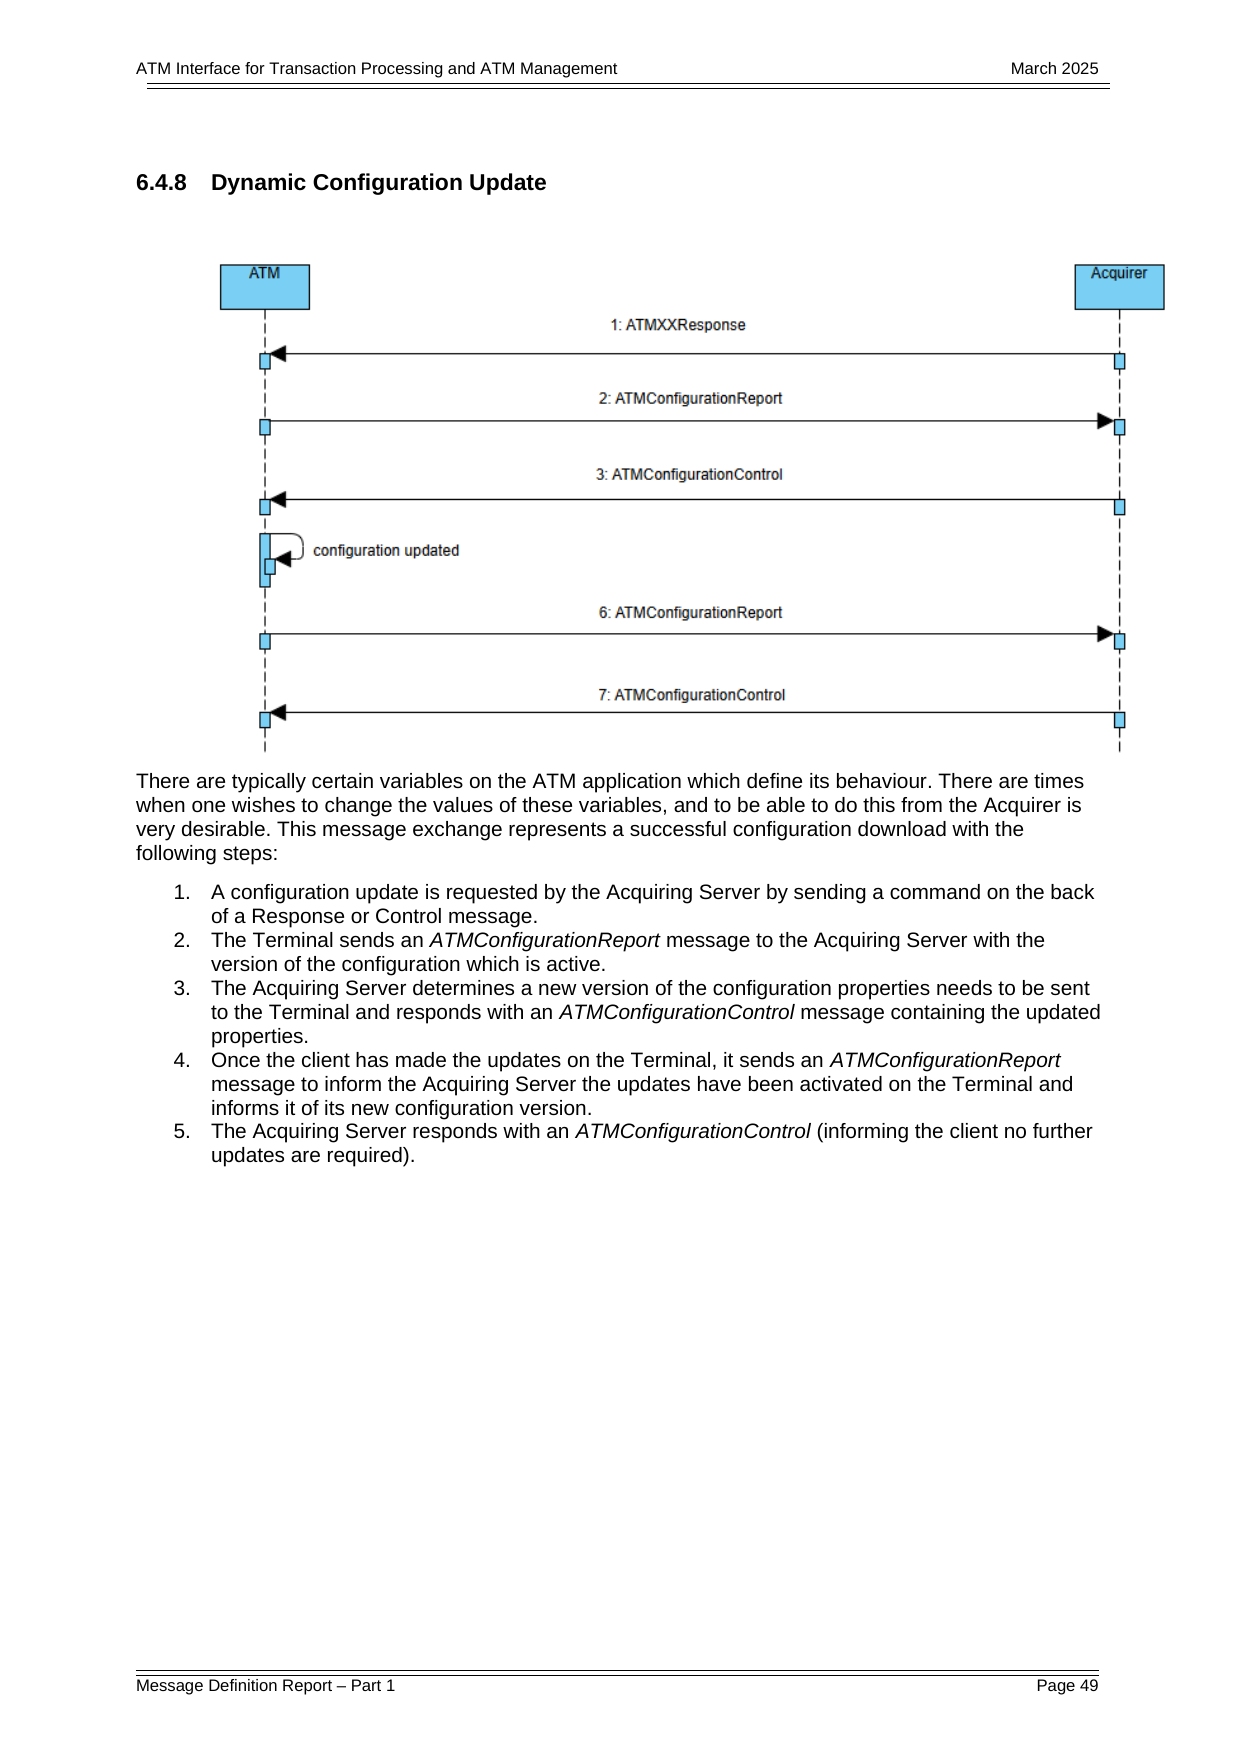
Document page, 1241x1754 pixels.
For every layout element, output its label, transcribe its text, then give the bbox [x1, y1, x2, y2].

list The Terminal sends an ATMConfigurationReport message to the Acquiring Server with the version of the configuration which is active. [173, 928, 1104, 976]
list The Acquiring Server responds with an ATMConfigurationControl (informing the client no further updates are required). [173, 1119, 1104, 1167]
subtitle Dynamic Configuration Update [136, 169, 1104, 195]
list A configuration update is requested by the Acquiring Server by sending a command on the back of a Response or Control message. [173, 880, 1104, 928]
text There are typically certain variables on the ATM application which define its behaviour. There are times when one wishes to change the values of these variables, and to be able to do this from the Acquirer is very desirable. This message exchange represents a successful configuration download with the following steps: [136, 769, 1104, 865]
picture [210, 248, 1180, 755]
list Once the client has made the updates on the Terminal, it sends an ATMConfigurationReport message to inform the Acquiring Server the updates have been activated on the Terminal and informs it of its new configuration version. [173, 1047, 1104, 1119]
list The Acquiring Server determines a new version of the configuration properties needs to be sent to the Terminal and responds with an ATMConfigurationControl message containing the updated properties. [173, 976, 1104, 1047]
